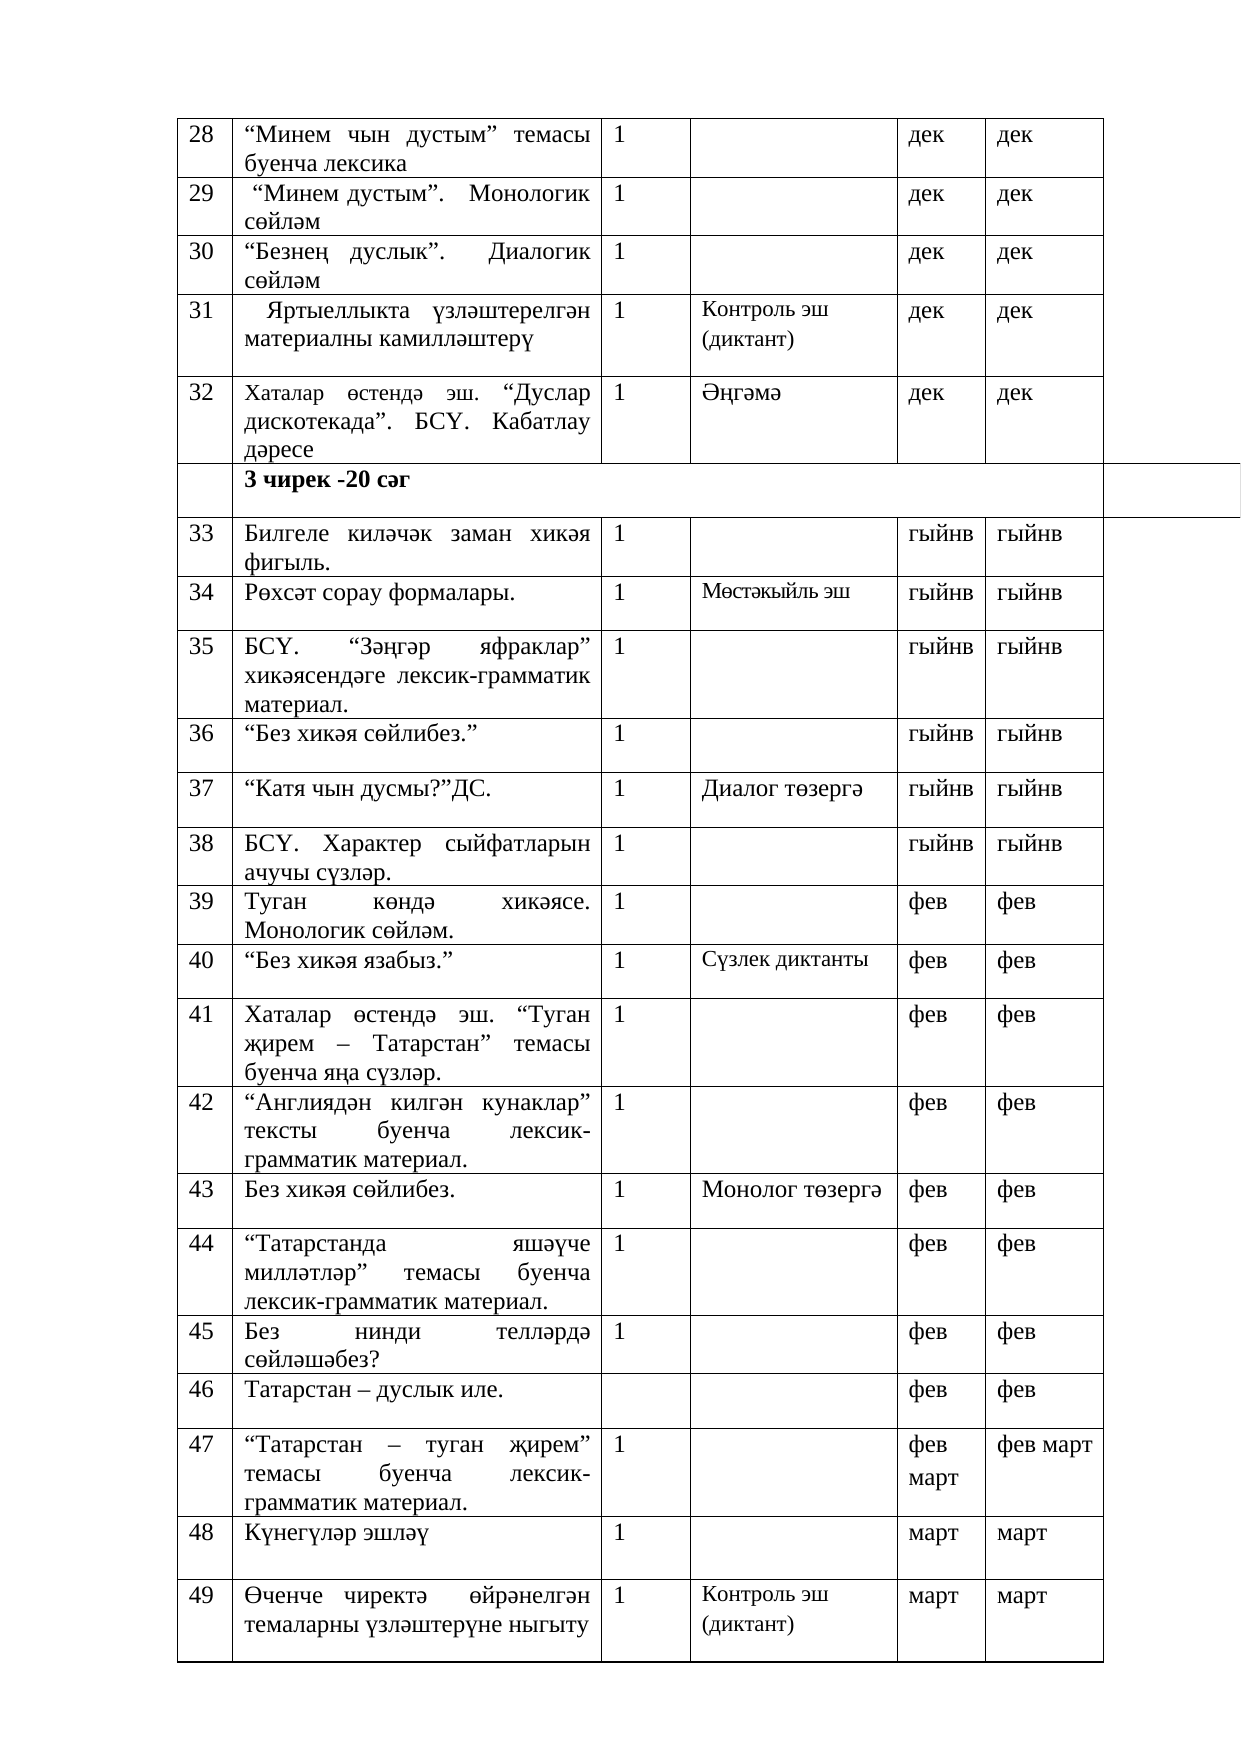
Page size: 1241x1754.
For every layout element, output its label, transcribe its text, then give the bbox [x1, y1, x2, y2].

table_cell [691, 1087, 897, 1173]
table_cell 1 [602, 1174, 690, 1227]
table_cell [691, 178, 897, 235]
table_cell март [986, 1517, 1103, 1579]
table_cell 1 [602, 236, 690, 294]
table_cell [691, 631, 897, 717]
table_cell дек [898, 119, 985, 177]
table_cell гыйнв [986, 577, 1103, 630]
table_cell “Англиядән килгән кунаклар” тексты буенча лексик-грамматик материал. [233, 1087, 601, 1173]
table_cell [691, 119, 897, 177]
table_cell Күнегүләр эшләү [233, 1517, 601, 1579]
table_cell [691, 518, 897, 576]
table_cell гыйнв [898, 773, 985, 827]
table_cell “Безнең дуслык”. Диалогик сөйләм [233, 236, 601, 294]
table_cell Монолог төзергә [691, 1174, 897, 1227]
table_cell март [898, 1517, 985, 1579]
table_cell гыйнв [986, 719, 1103, 772]
table_cell БСҮ. Характер сыйфатларын ачучы сүзләр. [233, 828, 601, 885]
table_cell “Без хикәя сөйлибез.” [233, 719, 601, 772]
table_cell гыйнв [986, 773, 1103, 827]
table_cell дек [898, 295, 985, 376]
table_cell 1 [602, 518, 690, 576]
table_cell [691, 236, 897, 294]
table_cell [602, 1374, 690, 1428]
table_cell [691, 719, 897, 772]
table_cell 39 [178, 886, 232, 944]
table_cell дек [986, 377, 1103, 463]
table_cell фев [986, 1229, 1103, 1315]
table_cell [178, 464, 232, 517]
table_cell 1 [602, 377, 690, 463]
table_cell “Минем чын дустым” темасы буенча лексика [233, 119, 601, 177]
table_cell 49 [178, 1580, 232, 1661]
table_cell дек [986, 295, 1103, 376]
table_cell дек [986, 236, 1103, 294]
table_cell дек [898, 377, 985, 463]
table_cell 48 [178, 1517, 232, 1579]
table_cell 45 [178, 1316, 232, 1373]
table_cell фев март [986, 1429, 1103, 1516]
table_cell [691, 1374, 897, 1428]
table_cell Туган көндә хикәясе. Монологик сөйләм. [233, 886, 601, 944]
table_cell фев [898, 1174, 985, 1227]
table_cell [691, 1229, 897, 1315]
table_cell 1 [602, 295, 690, 376]
table_cell дек [898, 178, 985, 235]
table_cell 1 [602, 631, 690, 717]
table_cell фев [898, 1316, 985, 1373]
table_cell фев март [898, 1429, 985, 1516]
table_cell 1 [602, 1517, 690, 1579]
table_cell 41 [178, 999, 232, 1086]
table_cell [691, 828, 897, 885]
table_cell фев [986, 1174, 1103, 1227]
table_cell 3 чирек -20 сәг [233, 464, 1103, 517]
table_cell гыйнв [898, 828, 985, 885]
table_cell 1 [602, 178, 690, 235]
table_cell фев [898, 1087, 985, 1173]
table_cell [691, 1517, 897, 1579]
table_cell “Татарстанда яшәүче милләтләр” темасы буенча лексик-грамматик материал. [233, 1229, 601, 1315]
table_cell 1 [602, 999, 690, 1086]
table_cell 1 [602, 1229, 690, 1315]
table_cell дек [986, 178, 1103, 235]
table_cell “Без хикәя язабыз.” [233, 945, 601, 998]
table_cell 46 [178, 1374, 232, 1428]
table_cell БСҮ. “Зәңгәр яфраклар” хикәясендәге лексик-грамматик материал. [233, 631, 601, 717]
table_cell 1 [602, 1087, 690, 1173]
table_cell [691, 886, 897, 944]
table_cell 42 [178, 1087, 232, 1173]
table_cell 47 [178, 1429, 232, 1516]
table_cell фев [986, 1087, 1103, 1173]
table_cell 34 [178, 577, 232, 630]
table_cell Без нинди телләрдә сөйләшәбез? [233, 1316, 601, 1373]
table_cell 1 [602, 719, 690, 772]
table_cell фев [986, 1316, 1103, 1373]
table_cell 1 [602, 945, 690, 998]
table_cell Рөхсәт сорау формалары. [233, 577, 601, 630]
table_cell 40 [178, 945, 232, 998]
table_cell Өченче чиректә өйрәнелгән темаларны үзләштерүне ныгыту [233, 1580, 601, 1661]
table_cell [691, 1316, 897, 1373]
table_cell Хаталар өстендә эш. “Дуслар дискотекада”. БСҮ. Кабатлау дәресе [233, 377, 601, 463]
table_cell 43 [178, 1174, 232, 1227]
table_cell Мөстәкыйль эш [691, 577, 897, 630]
table_cell Контроль эш (диктант) [691, 295, 897, 376]
table_cell гыйнв [898, 719, 985, 772]
table_cell 35 [178, 631, 232, 717]
table_cell март [986, 1580, 1103, 1661]
table_cell “Минем дустым”. Монологик сөйләм [233, 178, 601, 235]
table_cell дек [986, 119, 1103, 177]
table_cell Әңгәмә [691, 377, 897, 463]
table_cell Без хикәя сөйлибез. [233, 1174, 601, 1227]
table_cell Диалог төзергә [691, 773, 897, 827]
table_cell “Татарстан – туган җирем” темасы буенча лексик-грамматик материал. [233, 1429, 601, 1516]
table_cell Хаталар өстендә эш. “Туган җирем – Татарстан” темасы буенча яңа сүзләр. [233, 999, 601, 1086]
table_cell 1 [602, 1580, 690, 1661]
table_cell фев [986, 886, 1103, 944]
table_cell 30 [178, 236, 232, 294]
table_cell Контроль эш (диктант) [691, 1580, 897, 1661]
table_cell гыйнв [986, 631, 1103, 717]
table_cell [691, 999, 897, 1086]
table_cell 1 [602, 577, 690, 630]
table_cell Яртыеллыкта үзләштерелгән материалны камилләштерү [233, 295, 601, 376]
table_cell Татарстан – дуслык иле. [233, 1374, 601, 1428]
table_cell 31 [178, 295, 232, 376]
table_cell 1 [602, 119, 690, 177]
table_cell 28 [178, 119, 232, 177]
table_cell гыйнв [986, 518, 1103, 576]
table_cell фев [986, 1374, 1103, 1428]
table_cell [1104, 464, 1240, 517]
table_cell 1 [602, 773, 690, 827]
table_cell гыйнв [898, 631, 985, 717]
table_cell 1 [602, 828, 690, 885]
table_cell Сүзлек диктанты [691, 945, 897, 998]
table_cell гыйнв [898, 518, 985, 576]
table_cell 44 [178, 1229, 232, 1315]
table_cell [691, 1429, 897, 1516]
table_cell фев [986, 945, 1103, 998]
table_cell фев [986, 999, 1103, 1086]
table_cell 32 [178, 377, 232, 463]
table_cell фев [898, 886, 985, 944]
table_cell фев [898, 1374, 985, 1428]
table_cell 1 [602, 1429, 690, 1516]
table_cell гыйнв [898, 577, 985, 630]
table_cell 33 [178, 518, 232, 576]
table_cell март [898, 1580, 985, 1661]
table_cell “Катя чын дусмы?”ДС. [233, 773, 601, 827]
table_cell Билгеле киләчәк заман хикәя фигыль. [233, 518, 601, 576]
table_cell 37 [178, 773, 232, 827]
table_cell 29 [178, 178, 232, 235]
table_cell 1 [602, 1316, 690, 1373]
table_cell гыйнв [986, 828, 1103, 885]
table_cell фев [898, 999, 985, 1086]
table_cell 38 [178, 828, 232, 885]
table_cell 1 [602, 886, 690, 944]
table_cell 36 [178, 719, 232, 772]
table_cell фев [898, 945, 985, 998]
table_cell дек [898, 236, 985, 294]
table_cell фев [898, 1229, 985, 1315]
